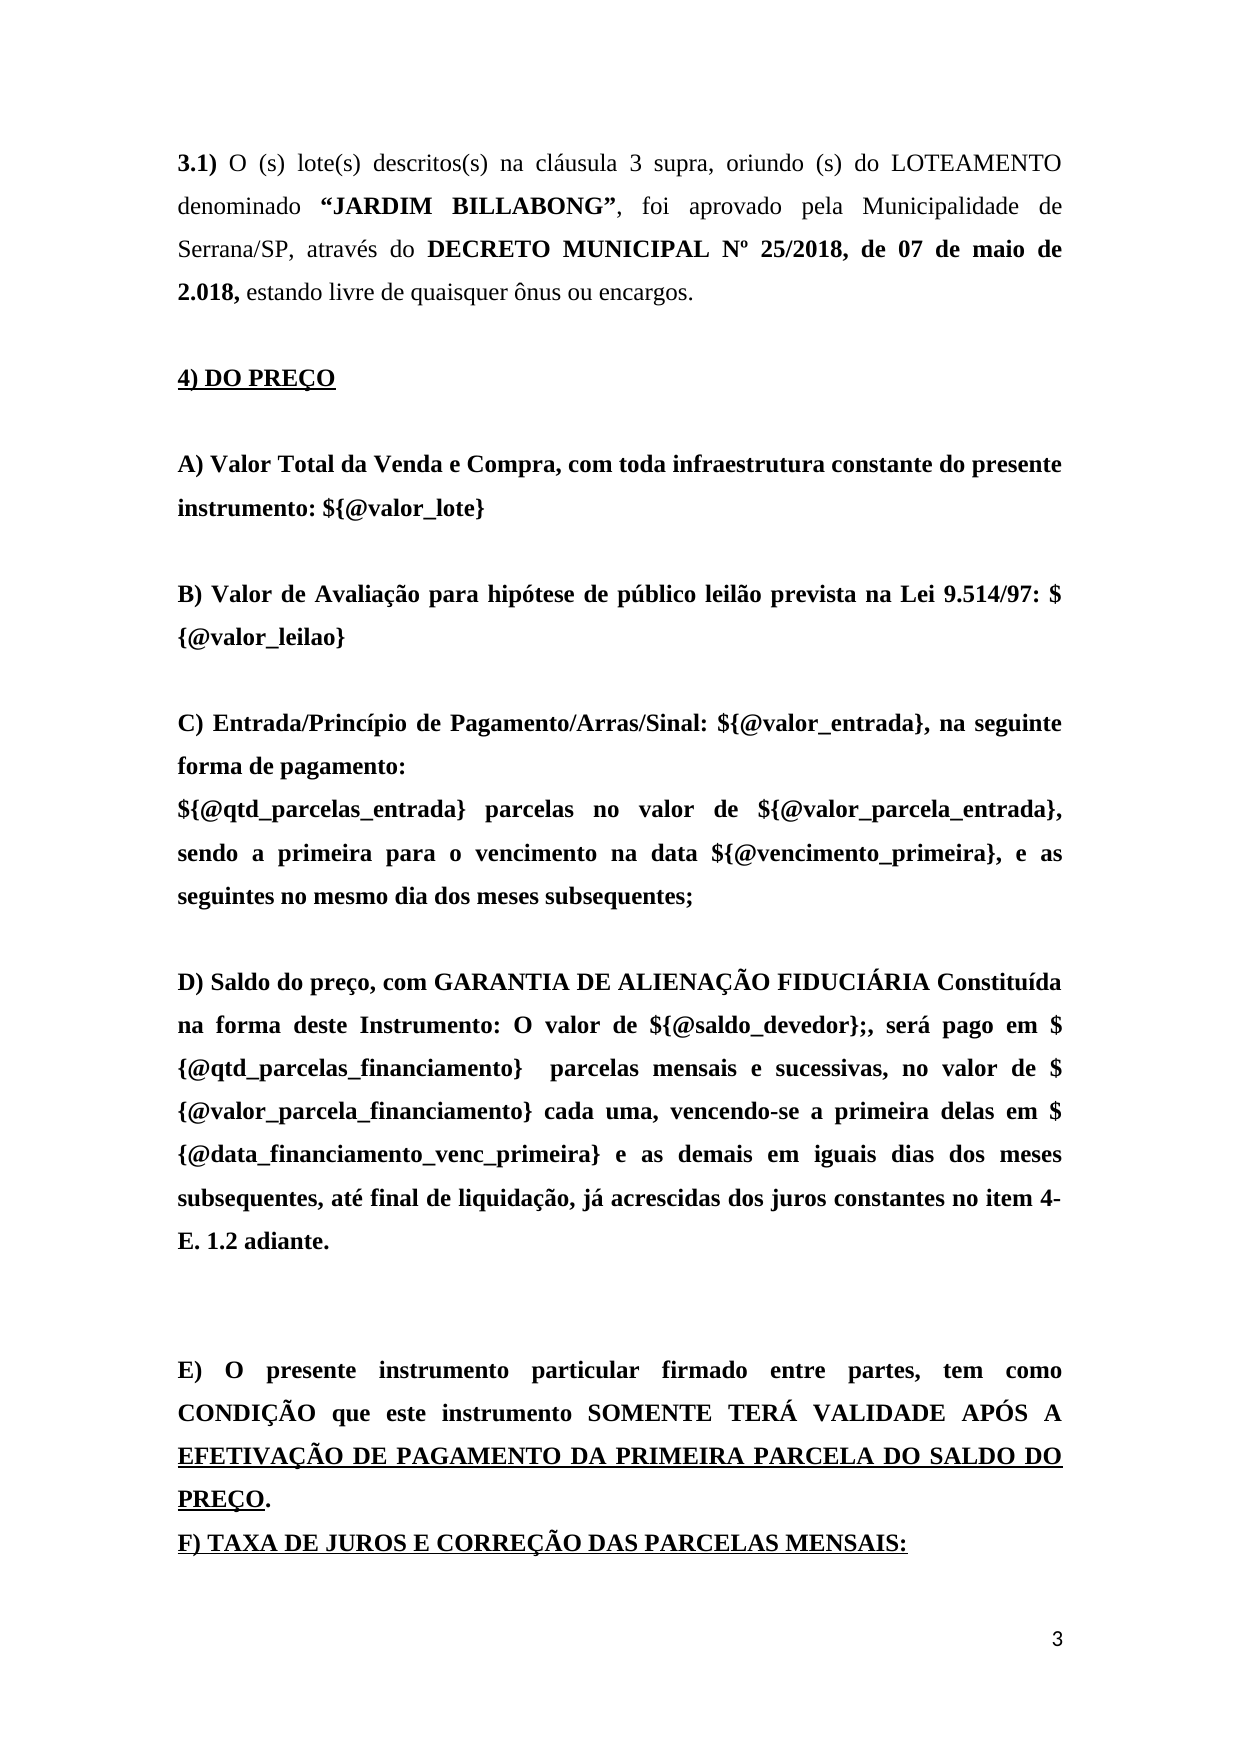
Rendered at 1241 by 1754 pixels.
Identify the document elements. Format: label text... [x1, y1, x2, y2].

text D) Saldo do preço, com GARANTIA DE ALIENAÇÃO FIDUCIÁRIA Constituída na forma deste Instrumento: O valor de ${@saldo_devedor};, será pago em ${@qtd_parcelas_financiamento} parcelas mensais e sucessivas, no valor de ${@valor_parcela_financiamento} cada uma, vencendo-se a primeira delas em ${@data_financiamento_venc_primeira} e as demais em iguais dias dos meses subsequentes, até final de liquidação, já acrescidas dos juros constantes no item 4-E. 1.2 adiante. [177, 967, 1063, 1254]
text 4) DO PREÇO [177, 363, 1063, 392]
text C) Entrada/Princípio de Pagamento/Arras/Sinal: ${@valor_entrada}, na seguinte forma de pagamento: [177, 708, 1063, 780]
text E) O presente instrumento particular firmado entre partes, tem como CONDIÇÃO que este instrumento SOMENTE TERÁ VALIDADE APÓS A EFETIVAÇÃO DE PAGAMENTO DA PRIMEIRA PARCELA DO SALDO DO PREÇO. [177, 1467, 1063, 1513]
text F) TAXA DE JUROS E CORREÇÃO DAS PARCELAS MENSAIS: [177, 1528, 1063, 1556]
text 3.1) O (s) lote(s) descritos(s) na cláusula 3 supra, oriundo (s) do LOTEAMENTO denominado “JARDIM BILLABONG”, foi aprovado pela Municipalidade de Serrana/SP, através do DECRETO MUNICIPAL Nº 25/2018, de 07 de maio de 2.018, estando livre de quaisquer ônus ou encargos. [177, 148, 1063, 306]
text ${@qtd_parcelas_entrada} parcelas no valor de ${@valor_parcela_entrada}, sendo a primeira para o vencimento na data ${@vencimento_primeira}, e as seguintes no mesmo dia dos meses subsequentes; [177, 794, 1063, 909]
text A) Valor Total da Venda e Compra, com toda infraestrutura constante do presente instrumento: ${@valor_lote} [177, 449, 1063, 521]
text B) Valor de Avaliação para hipótese de público leilão prevista na Lei 9.514/97: ${@valor_leilao} [177, 579, 1063, 651]
text E) O presente instrumento particular firmado entre partes, tem como CONDIÇÃO que este instrumento SOMENTE TERÁ VALIDADE APÓS A EFETIVAÇÃO DE PAGAMENTO DA PRIMEIRA PARCELA DO SALDO DO PREÇO. [177, 1355, 1063, 1466]
